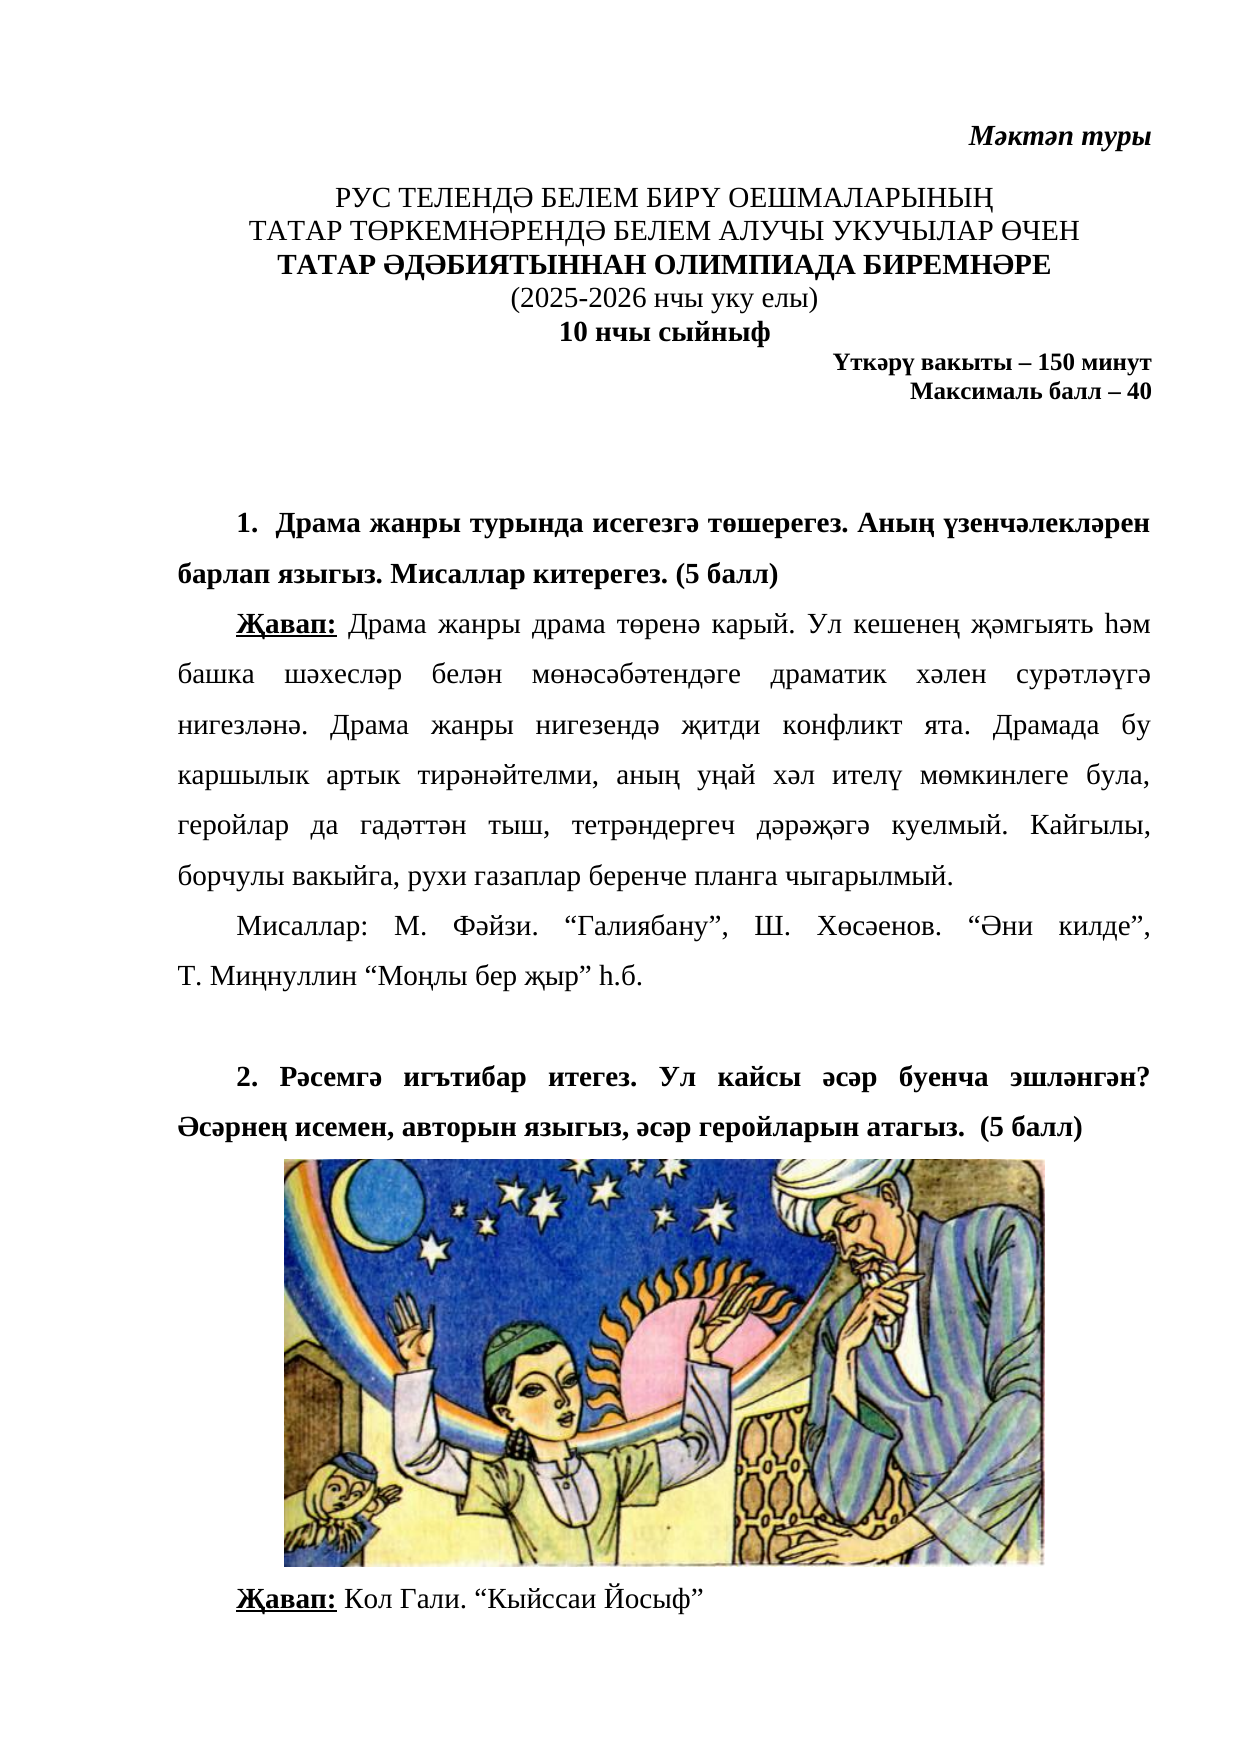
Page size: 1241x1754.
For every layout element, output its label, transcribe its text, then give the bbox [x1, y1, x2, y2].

text Мисаллар: М. Фәйзи. “Галиябану”, Ш. Хөсәенов. “Әни килде”, Т. Миңнуллин “Моңлы бер җыр” һ.б. [177, 908, 1152, 992]
text Җавап: Драма жанры драма төренә карый. Ул кешенең җәмгыять һәм башка шәхесләр белән мөнәсәбәтендәге драматик хәлен сурәтләүгә нигезләнә. Драма жанры нигезендә җитди конфликт ята. Драмада бу каршылык артык тирәнәйтелми, аның уңай хәл ителү мөмкинлеге була, геройлар да гадәттән тыш, тетрәндергеч дәрәҗәгә куелмый. Кайгылы, борчулы вакыйга, рухи газаплар беренче планга чыгарылмый. [177, 606, 1152, 891]
text (2025-2026 нчы уку елы) [177, 280, 1152, 314]
text ТАТАР ӘДӘБИЯТЫННАН ОЛИМПИАДА БИРЕМНӘРЕ [177, 247, 1152, 280]
text Мәктәп туры [177, 118, 1152, 152]
text 1. Драма жанры турында исегезгә төшерегез. Аның үзенчәлекләрен барлап языгыз. Мисаллар китерегез. (5 балл) [177, 506, 1152, 589]
text 2. Рәсемгә игътибар итегез. Ул кайсы әсәр буенча эшләнгән? Әсәрнең исемен, авторын языгыз, әсәр геройларын атагыз. (5 балл) [177, 1059, 1152, 1143]
text Максималь балл – 40 [177, 376, 1152, 405]
text 10 нчы сыйныф [177, 314, 1152, 347]
text Җавап: Кол Гали. “Кыйссаи Йосыф” [177, 1581, 1152, 1614]
text ТАТАР ТӨРКЕМНӘРЕНДӘ БЕЛЕМ АЛУЧЫ УКУЧЫЛАР ӨЧЕН [177, 213, 1152, 247]
text РУС ТЕЛЕНДӘ БЕЛЕМ БИРҮ ОЕШМАЛАРЫНЫҢ [177, 180, 1152, 213]
picture [284, 1159, 1045, 1567]
text Үткәрү вакыты – 150 минут [177, 347, 1152, 376]
